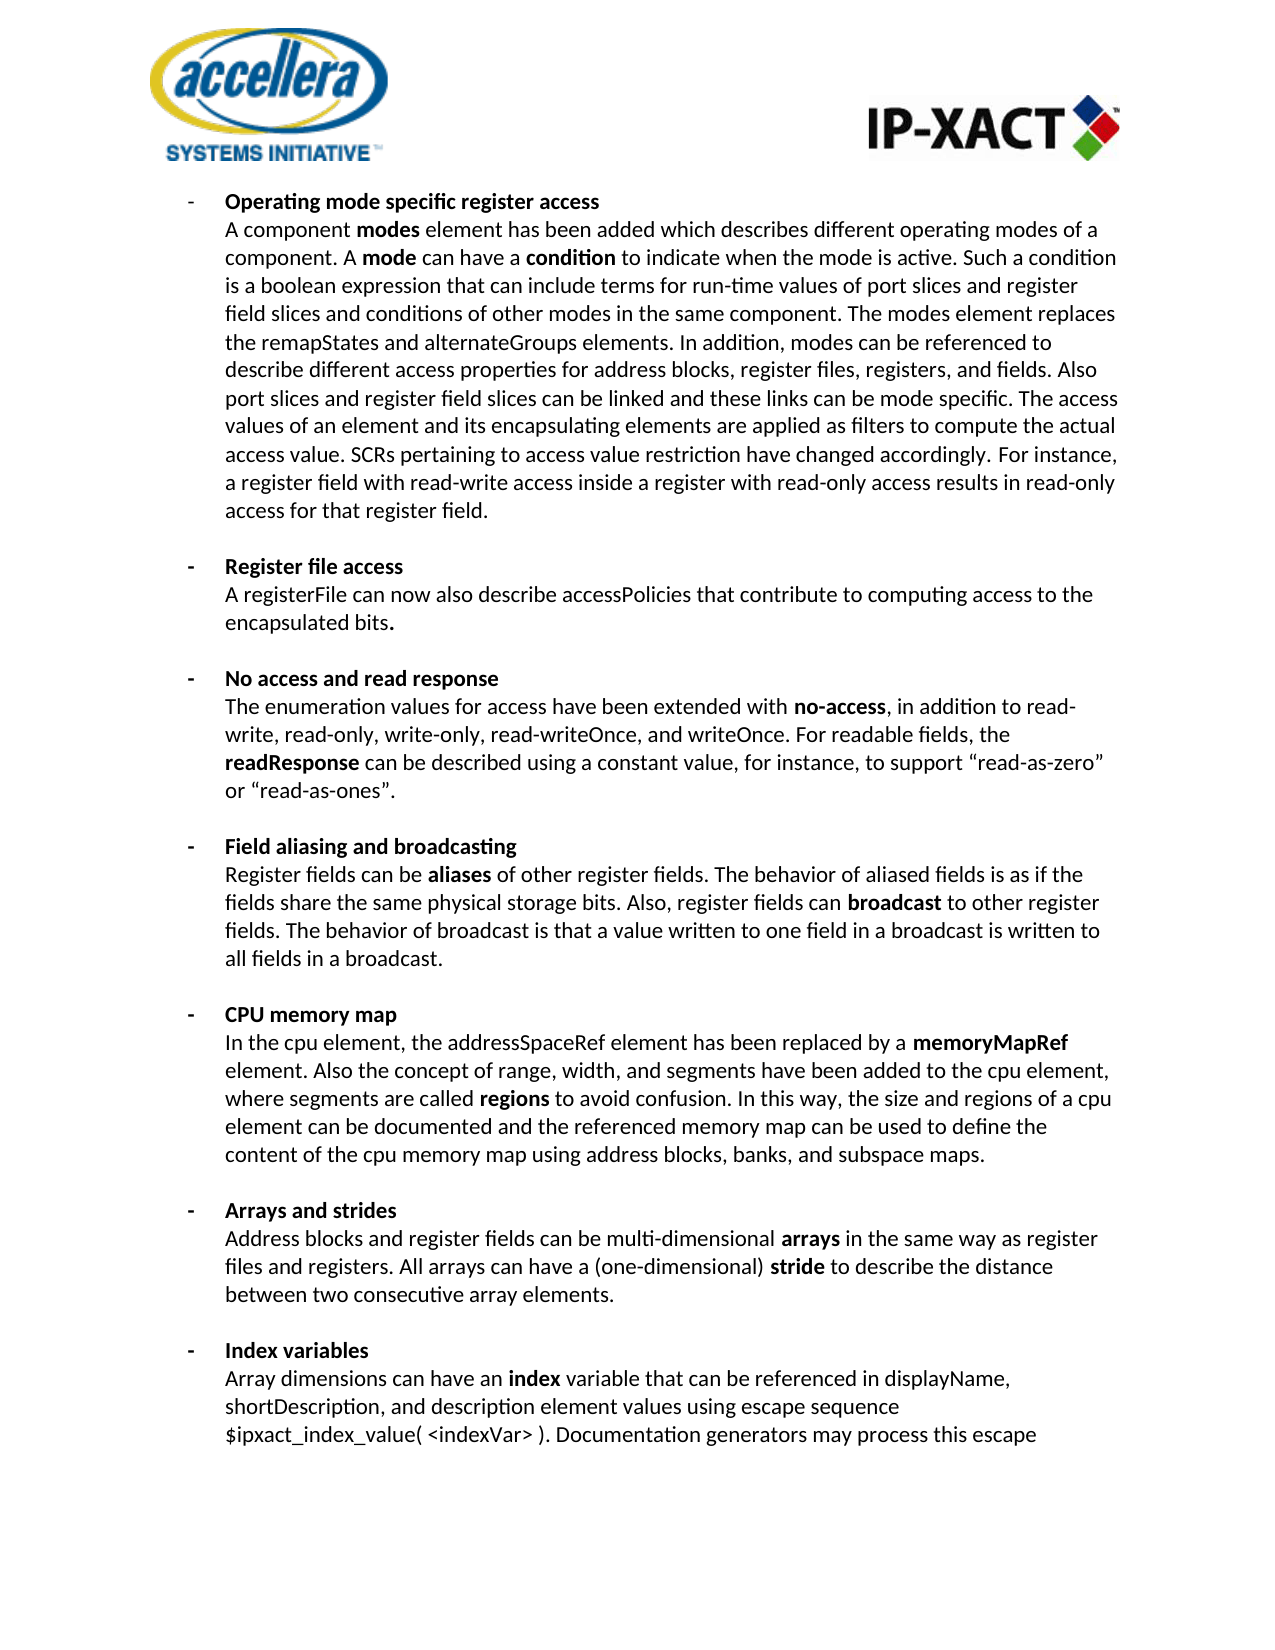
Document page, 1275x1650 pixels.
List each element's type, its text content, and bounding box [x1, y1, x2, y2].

list Arrays and strides [187, 1196, 1125, 1224]
picture [150, 28, 388, 161]
list Register file access A registerFile can now also describe accessPolicies that contribute to computing access to the encapsulated bits. [187, 552, 1125, 664]
picture [868, 95, 1120, 161]
list Field aliasing and broadcasting Register fields can be aliases of other register fields. The behavior of aliased fields is as if the fields share the same physical storage bits. Also, register fields can broadcast to other register fields. The behavior of broadcast is that a value written to one field in a broadcast is written to all fields in a broadcast. [187, 832, 1125, 1000]
list Operating mode specific register access A component modes element has been added which describes different operating modes of a component. A mode can have a condition to indicate when the mode is active. Such a condition is a boolean expression that can include terms for run-time values of port slices and register field slices and conditions of other modes in the same component. The modes element replaces the remapStates and alternateGroups elements. In addition, modes can be referenced to describe different access properties for address blocks, register files, registers, and fields. Also port slices and register field slices can be linked and these links can be mode specific. The access values of an element and its encapsulating elements are applied as filters to compute the actual access value. SCRs pertaining to access value restriction have changed accordingly. For instance, a register field with read-write access inside a register with read-only access results in read-only access for that register field. [187, 187, 1125, 524]
list The enumeration values for access have been extended with no-access, in addition to read-write, read-only, write-only, read-writeOnce, and writeOnce. For readable fields, the readResponse can be described using a constant value, for instance, to support “read-as-zero” or “read-as-ones”. [225, 692, 1125, 832]
list Address blocks and register fields can be multi-dimensional arrays in the same way as register files and registers. All arrays can have a (one-dimensional) stride to describe the distance between two consecutive array elements. [225, 1224, 1125, 1308]
list No access and read response [187, 664, 1125, 692]
list CPU memory map In the cpu element, the addressSpaceRef element has been replaced by a memoryMapRef element. Also the concept of range, width, and segments have been added to the cpu element, where segments are called regions to avoid confusion. In this way, the size and regions of a cpu element can be documented and the referenced memory map can be used to define the content of the cpu memory map using address blocks, banks, and subspace maps. [187, 1000, 1125, 1168]
